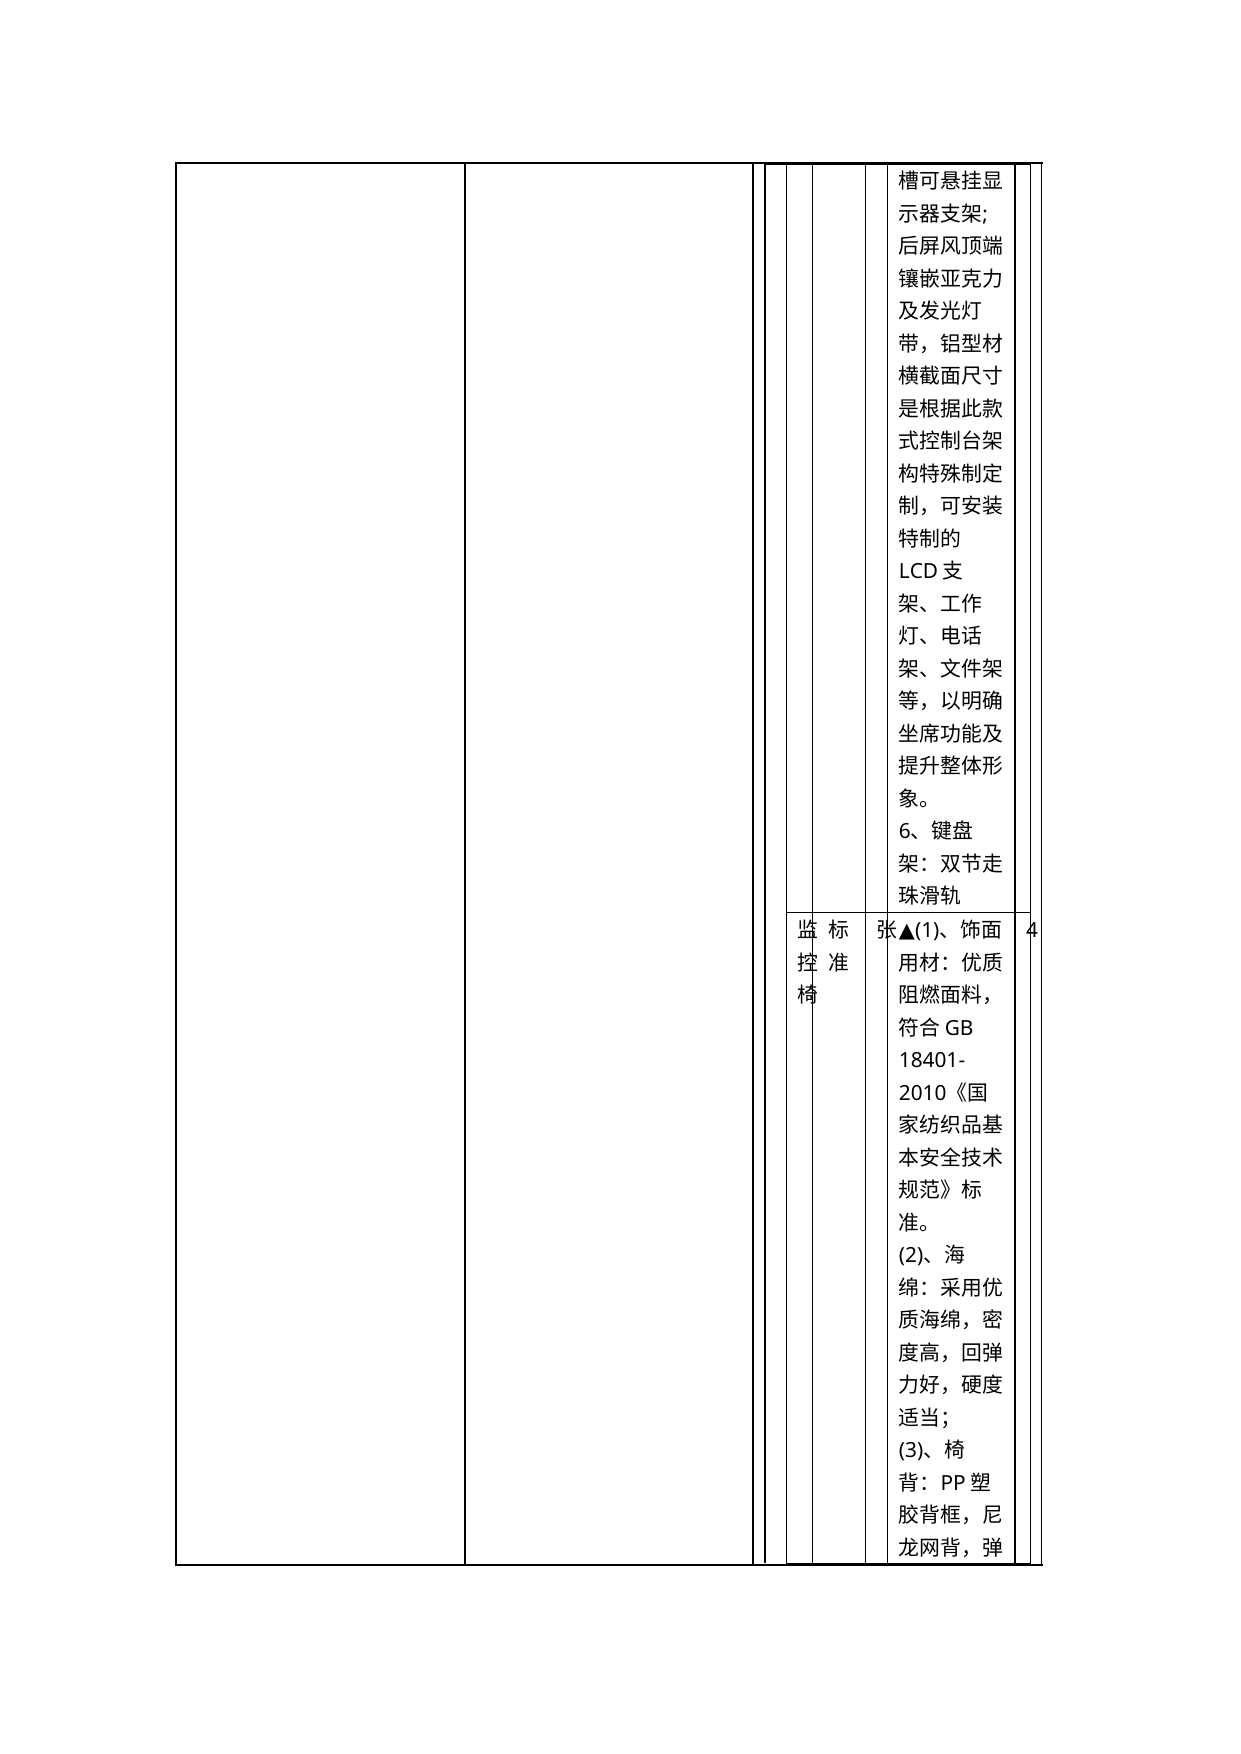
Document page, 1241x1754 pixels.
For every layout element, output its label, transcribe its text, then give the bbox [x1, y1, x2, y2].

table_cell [787, 913, 812, 1563]
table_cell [866, 165, 887, 912]
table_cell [866, 913, 887, 1563]
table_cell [1016, 165, 1030, 912]
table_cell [1016, 913, 1030, 1563]
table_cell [1031, 164, 1041, 1564]
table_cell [888, 165, 1014, 912]
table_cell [813, 913, 865, 1563]
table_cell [888, 913, 1014, 1563]
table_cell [813, 165, 865, 912]
table_cell 1 [177, 164, 464, 1564]
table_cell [754, 164, 786, 1564]
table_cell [787, 165, 812, 912]
table_cell [466, 164, 752, 1564]
